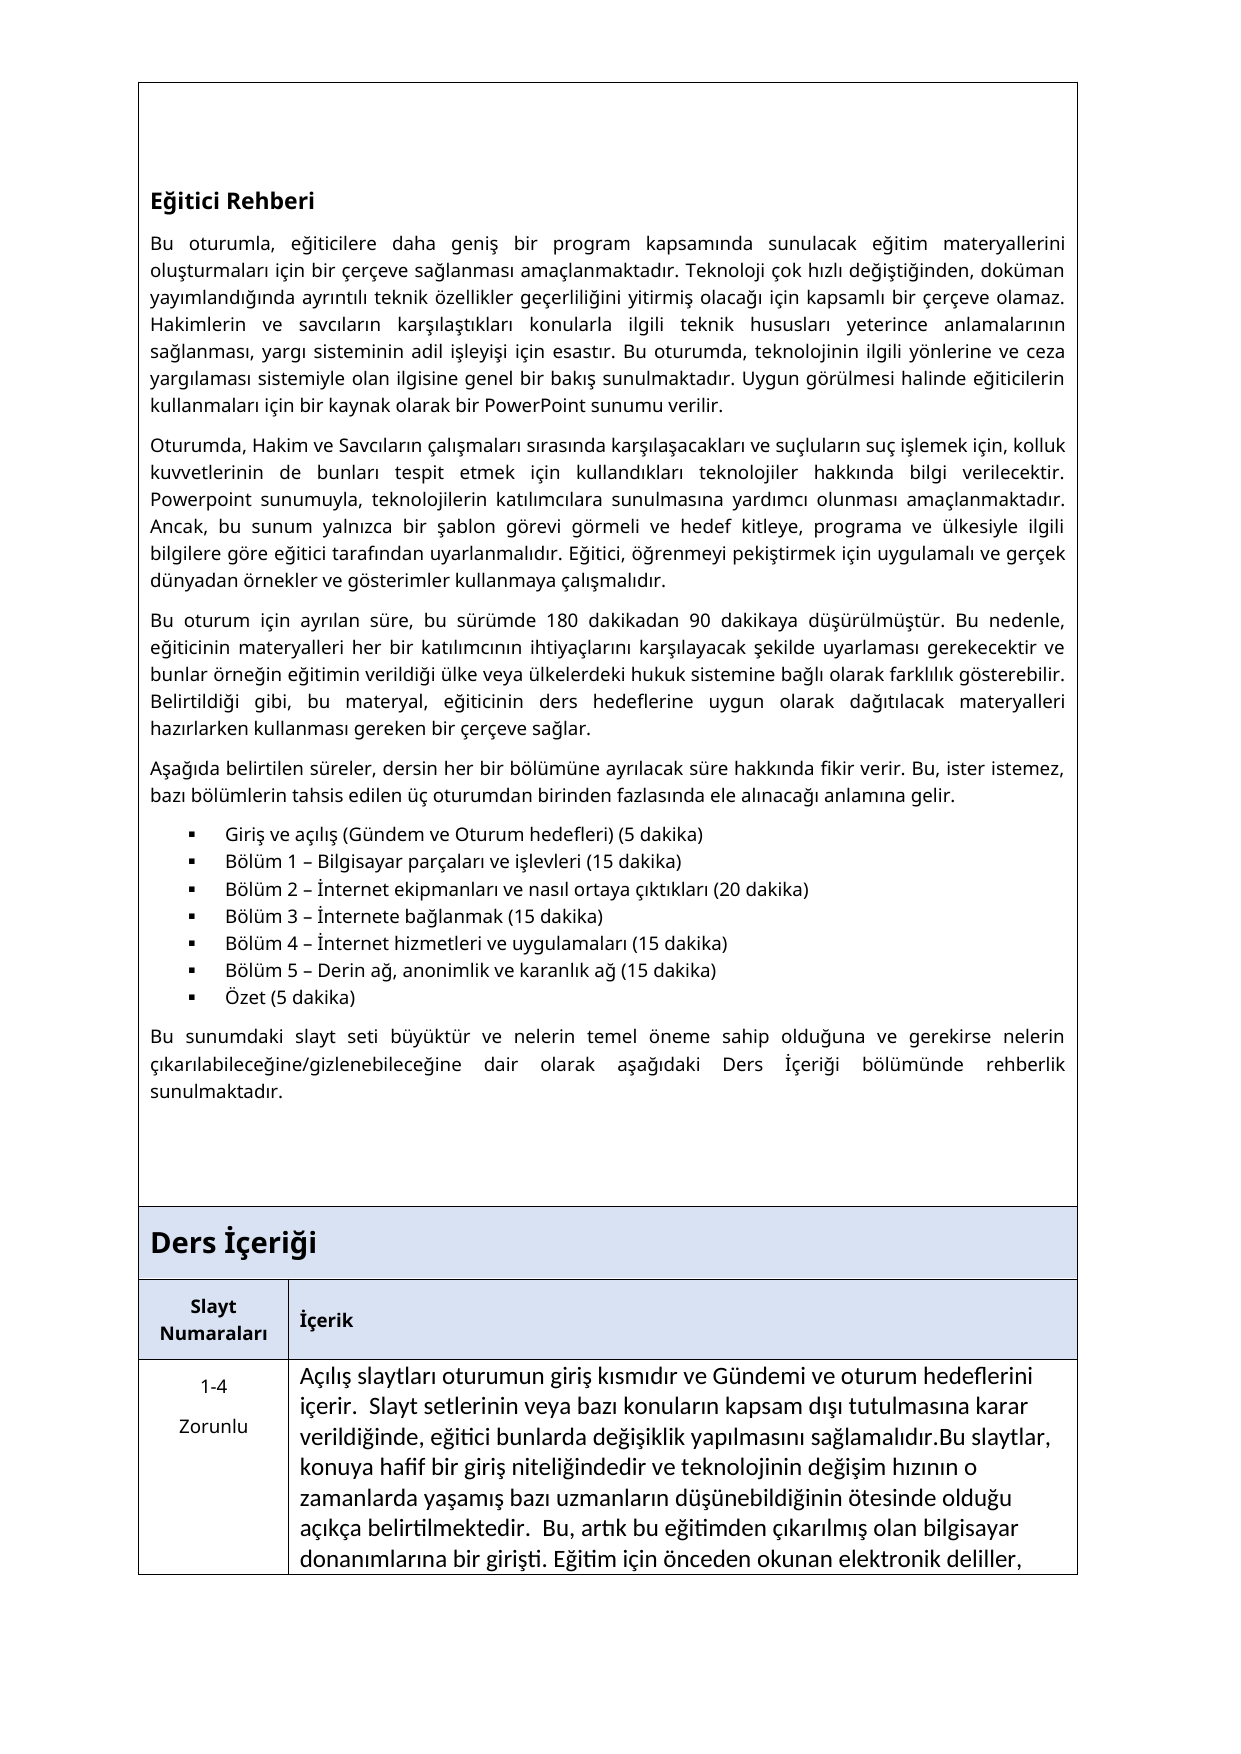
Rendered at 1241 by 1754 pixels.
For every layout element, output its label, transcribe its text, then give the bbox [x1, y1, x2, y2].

table_cell Ders İçeriği [139, 1207, 1077, 1278]
table_cell 1-4 Zorunlu [139, 1360, 288, 1573]
table_cell Slayt Numaraları [139, 1280, 288, 1359]
table_cell İçerik [289, 1280, 1077, 1359]
table_cell Eğitici Rehberi Bu oturumla, eğiticilere daha geniş bir program kapsamında sunulacak eğitim materyallerini oluşturmaları için bir çerçeve sağlanması amaçlanmaktadır. Teknoloji çok hızlı değiştiğinden, doküman yayımlandığında ayrıntılı teknik özellikler geçerliliğini yitirmiş olacağı için kapsamlı bir çerçeve olamaz. Hakimlerin ve savcıların karşılaştıkları konularla ilgili teknik hususları yeterince anlamalarının sağlanması, yargı sisteminin adil işleyişi için esastır. Bu oturumda, teknolojinin ilgili yönlerine ve ceza yargılaması sistemiyle olan ilgisine genel bir bakış sunulmaktadır. Uygun görülmesi halinde eğiticilerin kullanmaları için bir kaynak olarak bir PowerPoint sunumu verilir. Oturumda, Hakim ve Savcıların çalışmaları sırasında karşılaşacakları ve suçluların suç işlemek için, kolluk kuvvetlerinin de bunları tespit etmek için kullandıkları teknolojiler hakkında bilgi verilecektir. Powerpoint sunumuyla, teknolojilerin katılımcılara sunulmasına yardımcı olunması amaçlanmaktadır. Ancak, bu sunum yalnızca bir şablon görevi görmeli ve hedef kitleye, programa ve ülkesiyle ilgili bilgilere göre eğitici tarafından uyarlanmalıdır. Eğitici, öğrenmeyi pekiştirmek için uygulamalı ve gerçek dünyadan örnekler ve gösterimler kullanmaya çalışmalıdır. Bu oturum için ayrılan süre, bu sürümde 180 dakikadan 90 dakikaya düşürülmüştür. Bu nedenle, eğiticinin materyalleri her bir katılımcının ihtiyaçlarını karşılayacak şekilde uyarlaması gerekecektir ve bunlar örneğin eğitimin verildiği ülke veya ülkelerdeki hukuk sistemine bağlı olarak farklılık gösterebilir. Belirtildiği gibi, bu materyal, eğiticinin ders hedeflerine uygun olarak dağıtılacak materyalleri hazırlarken kullanması gereken bir çerçeve sağlar. Aşağıda belirtilen süreler, dersin her bir bölümüne ayrılacak süre hakkında fikir verir. Bu, ister istemez, bazı bölümlerin tahsis edilen üç oturumdan birinden fazlasında ele alınacağı anlamına gelir. Giriş ve açılış (Gündem ve Oturum hedefleri) (5 dakika) Bölüm 1 – Bilgisayar parçaları ve işlevleri (15 dakika) Bölüm 2 – İnternet ekipmanları ve nasıl ortaya çıktıkları (20 dakika) Bölüm 3 – İnternete bağlanmak (15 dakika) Bölüm 4 – İnternet hizmetleri ve uygulamaları (15 dakika) Bölüm 5 – Derin ağ, anonimlik ve karanlık ağ (15 dakika) Özet (5 dakika) Bu sunumdaki slayt seti büyüktür ve nelerin temel öneme sahip olduğuna ve gerekirse nelerin çıkarılabileceğine/gizlenebileceğine dair olarak aşağıdaki Ders İçeriği bölümünde rehberlik sunulmaktadır. [139, 83, 1077, 1206]
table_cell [289, 1360, 1077, 1573]
